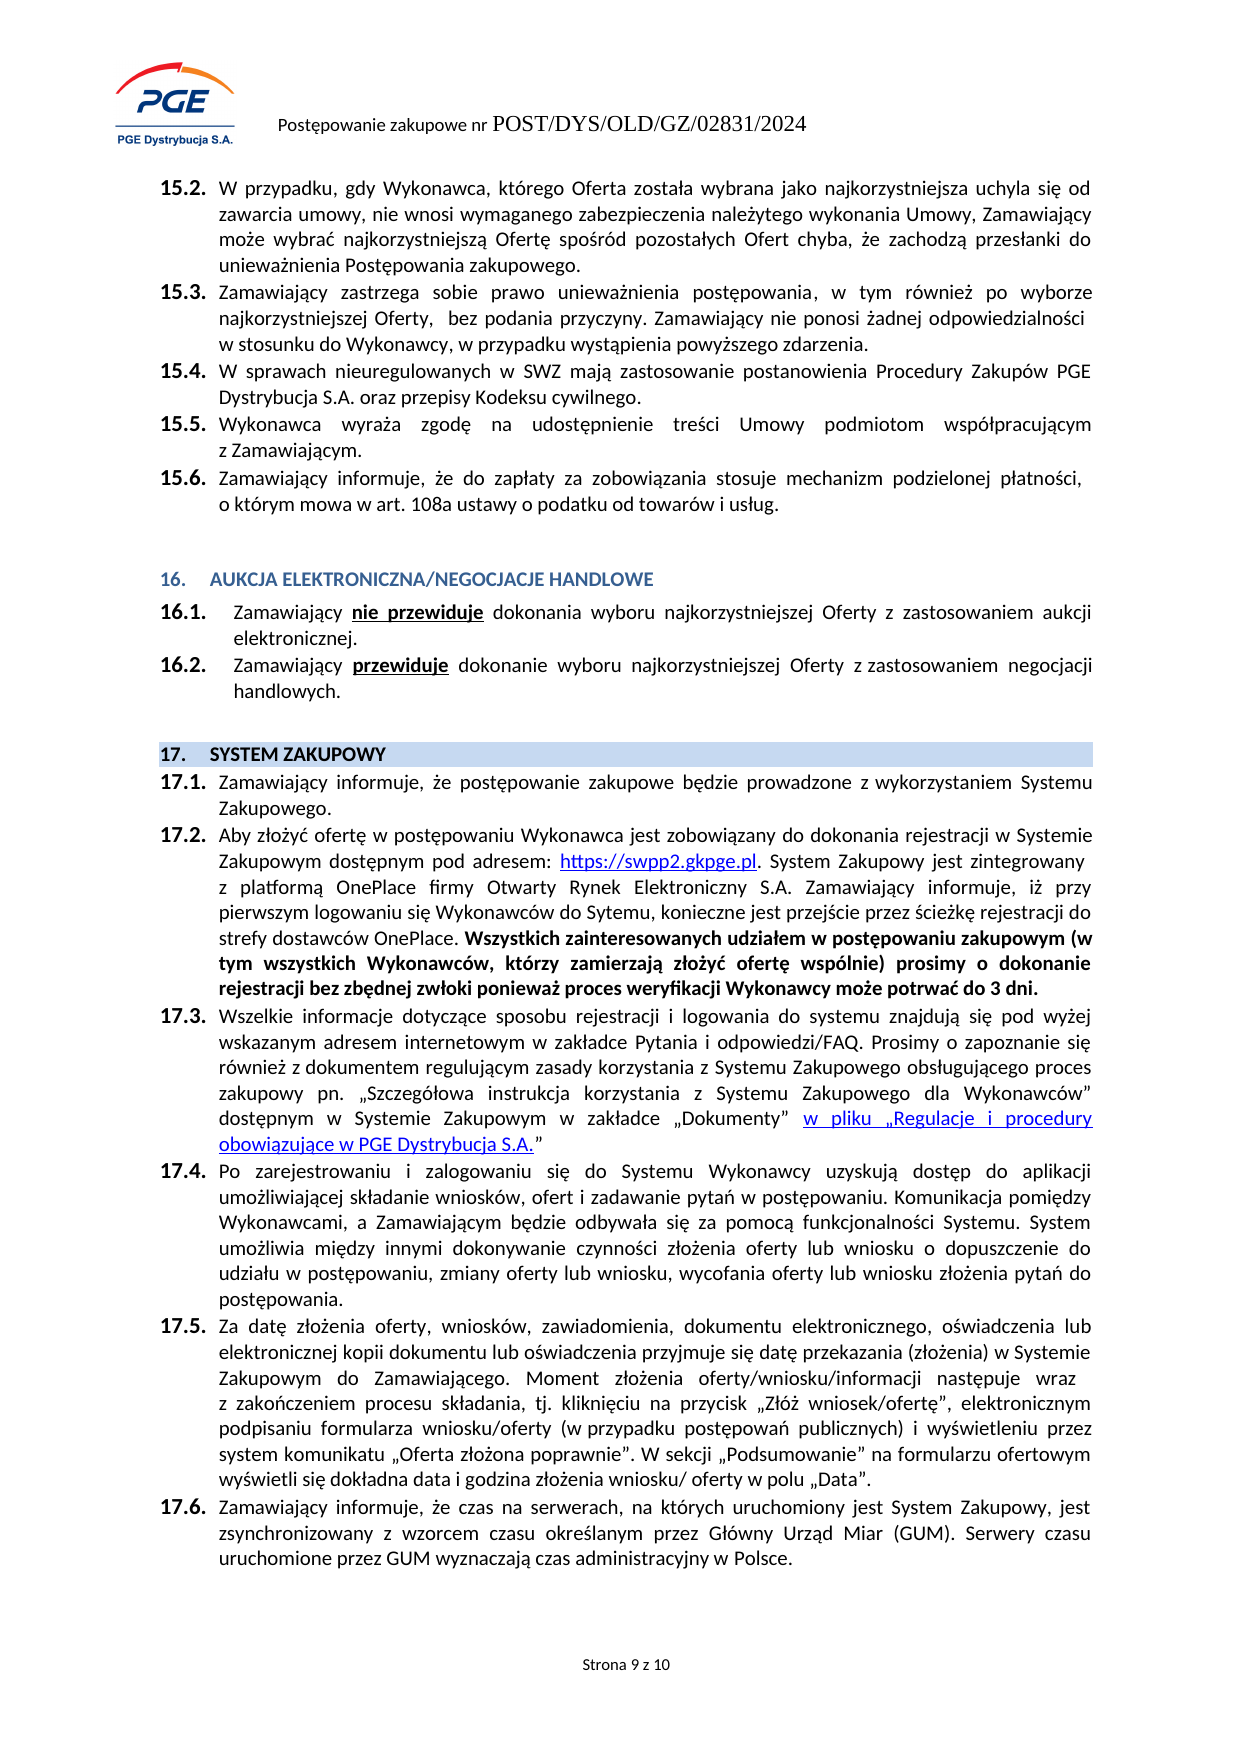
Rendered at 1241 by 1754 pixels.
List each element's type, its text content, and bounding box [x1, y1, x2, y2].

list Wszelkie informacje dotyczące sposobu rejestracji i logowania do systemu znajdują się pod wyżej wskazanym adresem internetowym w zakładce Pytania i odpowiedzi/FAQ. Prosimy o zapoznanie się również z dokumentem regulującym zasady korzystania z Systemu Zakupowego obsługującego proces zakupowy pn. „Szczegółowa instrukcja korzystania z Systemu Zakupowego dla Wykonawców” dostępnym w Systemie Zakupowym w zakładce „Dokumenty” w pliku „Regulacje i procedury obowiązujące w PGE Dystrybucja S.A.” [159, 1001, 1093, 1156]
list Wykonawca wyraża zgodę na udostępnienie treści Umowy podmiotom współpracującym z Zamawiającym. [159, 409, 1093, 463]
subtitle AUKCJA ELEKTRONICZNA/NEGOCJACJE HANDLOWE [159, 566, 1093, 592]
list W przypadku, gdy Wykonawca, którego Oferta została wybrana jako najkorzystniejsza uchyla się od zawarcia umowy, nie wnosi wymaganego zabezpieczenia należytego wykonania Umowy, Zamawiający może wybrać najkorzystniejszą Ofertę spośród pozostałych Ofert chyba, że zachodzą przesłanki do unieważnienia Postępowania zakupowego. [159, 173, 1093, 277]
list Zamawiający przewiduje dokonanie wyboru najkorzystniejszej Oferty z zastosowaniem negocjacji handlowych. [159, 650, 1093, 704]
list Za datę złożenia oferty, wniosków, zawiadomienia, dokumentu elektronicznego, oświadczenia lub elektronicznej kopii dokumentu lub oświadczenia przyjmuje się datę przekazania (złożenia) w Systemie Zakupowym do Zamawiającego. Moment złożenia oferty/wniosku/informacji następuje wraz z zakończeniem procesu składania, tj. kliknięciu na przycisk „Złóż wniosek/ofertę”, elektronicznym podpisaniu formularza wniosku/oferty (w przypadku postępowań publicznych) i wyświetleniu przez system komunikatu „Oferta złożona poprawnie”. W sekcji „Podsumowanie” na formularzu ofertowym wyświetli się dokładna data i godzina złożenia wniosku/ oferty w polu „Data”. [159, 1311, 1093, 1492]
list W sprawach nieuregulowanych w SWZ mają zastosowanie postanowienia Procedury Zakupów PGE Dystrybucja S.A. oraz przepisy Kodeksu cywilnego. [159, 356, 1093, 409]
list Po zarejestrowaniu i zalogowaniu się do Systemu Wykonawcy uzyskują dostęp do aplikacji umożliwiającej składanie wniosków, ofert i zadawanie pytań w postępowaniu. Komunikacja pomiędzy Wykonawcami, a Zamawiającym będzie odbywała się za pomocą funkcjonalności Systemu. System umożliwia między innymi dokonywanie czynności złożenia oferty lub wniosku o dopuszczenie do udziału w postępowaniu, zmiany oferty lub wniosku, wycofania oferty lub wniosku złożenia pytań do postępowania. [159, 1156, 1093, 1311]
picture [113, 60, 237, 148]
list Zamawiający nie przewiduje dokonania wyboru najkorzystniejszej Oferty z zastosowaniem aukcji elektronicznej. [159, 597, 1093, 650]
list Zamawiający informuje, że czas na serwerach, na których uruchomiony jest System Zakupowy, jest zsynchronizowany z wzorcem czasu określanym przez Główny Urząd Miar (GUM). Serwery czasu uruchomione przez GUM wyznaczają czas administracyjny w Polsce. [159, 1492, 1093, 1571]
list Zamawiający informuje, że do zapłaty za zobowiązania stosuje mechanizm podzielonej płatności, o którym mowa w art. 108a ustawy o podatku od towarów i usług. [159, 463, 1093, 516]
list Zamawiający zastrzega sobie prawo unieważnienia postępowania, w tym również po wyborze najkorzystniejszej Oferty, bez podania przyczyny. Zamawiający nie ponosi żadnej odpowiedzialności w stosunku do Wykonawcy, w przypadku wystąpienia powyższego zdarzenia. [159, 277, 1093, 356]
list Zamawiający informuje, że postępowanie zakupowe będzie prowadzone z wykorzystaniem Systemu Zakupowego. [159, 767, 1093, 821]
list SYSTEM ZAKUPOWY [159, 742, 1093, 767]
list Aby złożyć ofertę w postępowaniu Wykonawca jest zobowiązany do dokonania rejestracji w Systemie Zakupowym dostępnym pod adresem: https://swpp2.gkpge.pl. System Zakupowy jest zintegrowany z platformą OnePlace firmy Otwarty Rynek Elektroniczny S.A. Zamawiający informuje, iż przy pierwszym logowaniu się Wykonawców do Sytemu, konieczne jest przejście przez ścieżkę rejestracji do strefy dostawców OnePlace. Wszystkich zainteresowanych udziałem w postępowaniu zakupowym (w tym wszystkich Wykonawców, którzy zamierzają złożyć ofertę wspólnie) prosimy o dokonanie rejestracji bez zbędnej zwłoki ponieważ proces weryfikacji Wykonawcy może potrwać do 3 dni. [159, 821, 1093, 1001]
